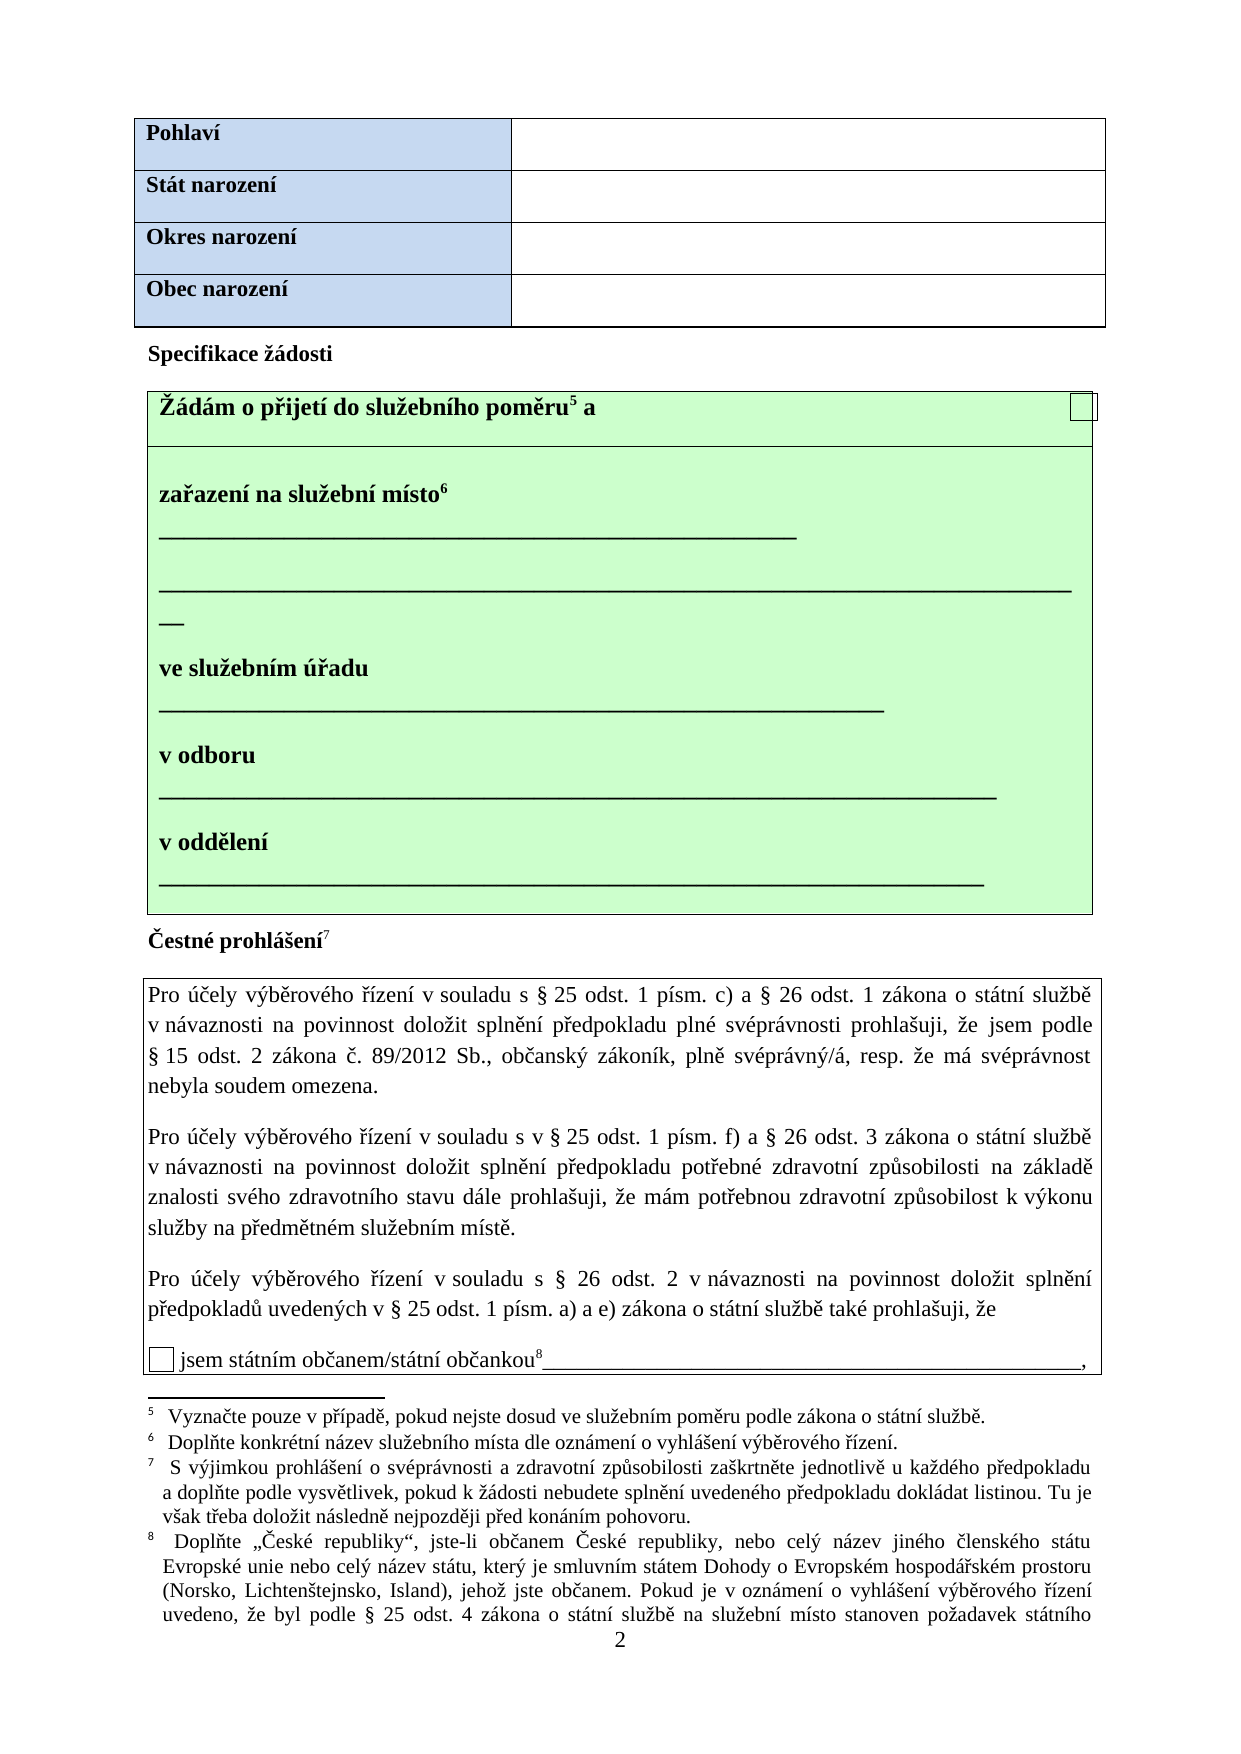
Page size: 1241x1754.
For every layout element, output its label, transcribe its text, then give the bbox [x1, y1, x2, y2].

table_cell [512, 119, 1105, 170]
text Pro účely výběrového řízení v souladu s § 26 odst. 2 v návaznosti na povinnost doložit splnění předpokladů uvedených v § 25 odst. 1 písm. a) a e) zákona o státní službě také prohlašuji, že [144, 1261, 1101, 1321]
table_cell Stát narození [135, 171, 511, 222]
table_cell Okres narození [135, 223, 511, 274]
text Pro účely výběrového řízení v souladu s § 25 odst. 1 písm. c) a § 26 odst. 1 zákona o státní službě v návaznosti na povinnost doložit splnění předpokladu plné svéprávnosti prohlašuji, že jsem podle § 15 odst. 2 zákona č. 89/2012 Sb., občanský zákoník, plně svéprávný/á, resp. že má svéprávnost nebyla soudem omezena. [144, 979, 1101, 1098]
table_cell [512, 171, 1105, 222]
text Specifikace žádosti [148, 340, 1092, 366]
text Čestné prohlášení [148, 927, 1092, 953]
table_cell Pohlaví [135, 119, 511, 170]
table_cell [512, 223, 1105, 274]
text jsem státním občanem/státní občankou_______________________________________________, [144, 1343, 1101, 1374]
table_header Žádám o přijetí do služebního poměru a [148, 392, 1092, 446]
table_cell zařazení na služební místo ___________________________________________________ ___________________________________________________________________________ ve služebním úřadu __________________________________________________________ v odboru ___________________________________________________________________ v oddělení __________________________________________________________________ [148, 447, 1092, 913]
table_cell [512, 275, 1105, 326]
text Pro účely výběrového řízení v souladu s v § 25 odst. 1 písm. f) a § 26 odst. 3 zákona o státní službě v návaznosti na povinnost doložit splnění předpokladu potřebné zdravotní způsobilosti na základě znalosti svého zdravotního stavu dále prohlašuji, že mám potřebnou zdravotní způsobilost k výkonu služby na předmětném služebním místě. [144, 1120, 1101, 1240]
table_cell Obec narození [135, 275, 511, 326]
